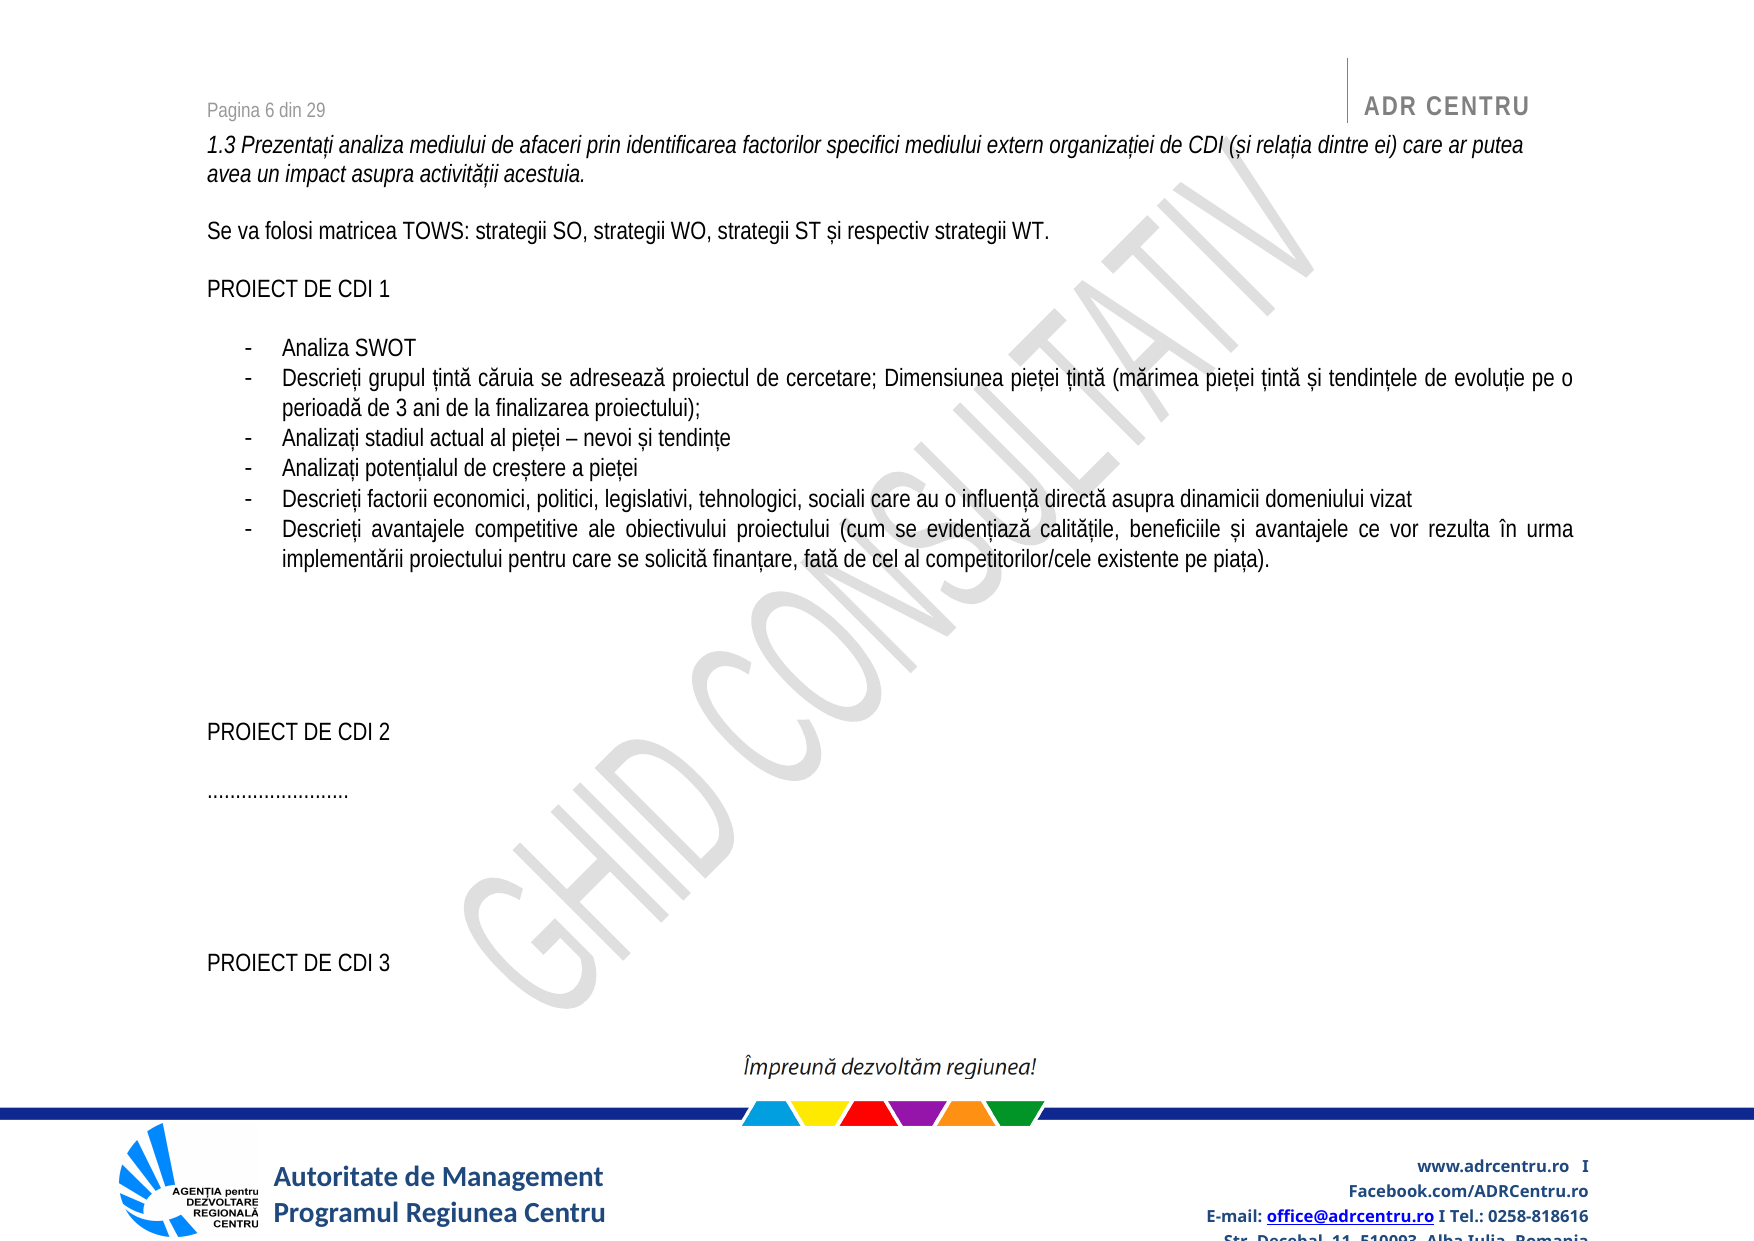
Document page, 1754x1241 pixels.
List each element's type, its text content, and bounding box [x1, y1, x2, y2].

list Analiza SWOT [244, 332, 1577, 362]
text PROIECT DE CDI 3 [207, 948, 1577, 977]
picture [787, 1101, 1754, 1126]
picture [0, 1101, 755, 1237]
list Analizați potențialul de creștere a pieței [244, 452, 1577, 483]
list Descrieți grupul țintă căruia se adresează proiectul de cercetare; Dimensiunea pieței țintă (mărimea pieței țintă și tendințele de evoluție pe o perioadă de 3 ani de la finalizarea proiectului); [244, 362, 1577, 422]
picture [731, 1053, 1050, 1079]
text Se va folosi matricea TOWS: strategii SO, strategii WO, strategii ST și respectiv strategii WT. [207, 216, 1577, 245]
text PROIECT DE CDI 1 [207, 274, 1577, 303]
list Analizați stadiul actual al pieței – nevoi și tendințe [244, 422, 1577, 452]
text 1.3 Prezentați analiza mediului de afaceri prin identificarea factorilor specifici mediului extern organizației de CDI (și relația dintre ei) care ar putea avea un impact asupra activității acestuia. [207, 130, 1577, 187]
text ......................... [207, 775, 1577, 804]
list Descrieți factorii economici, politici, legislativi, tehnologici, sociali care au o influență directă asupra dinamicii domeniului vizat [244, 483, 1577, 513]
text PROIECT DE CDI 2 [207, 717, 1577, 746]
list Descrieți avantajele competitive ale obiectivului proiectului (cum se evidențiază calitățile, beneficiile și avantajele ce vor rezulta în urma implementării proiectului pentru care se solicită finanțare, fată de cel al competitorilor/cele existente pe piața). [244, 513, 1577, 572]
